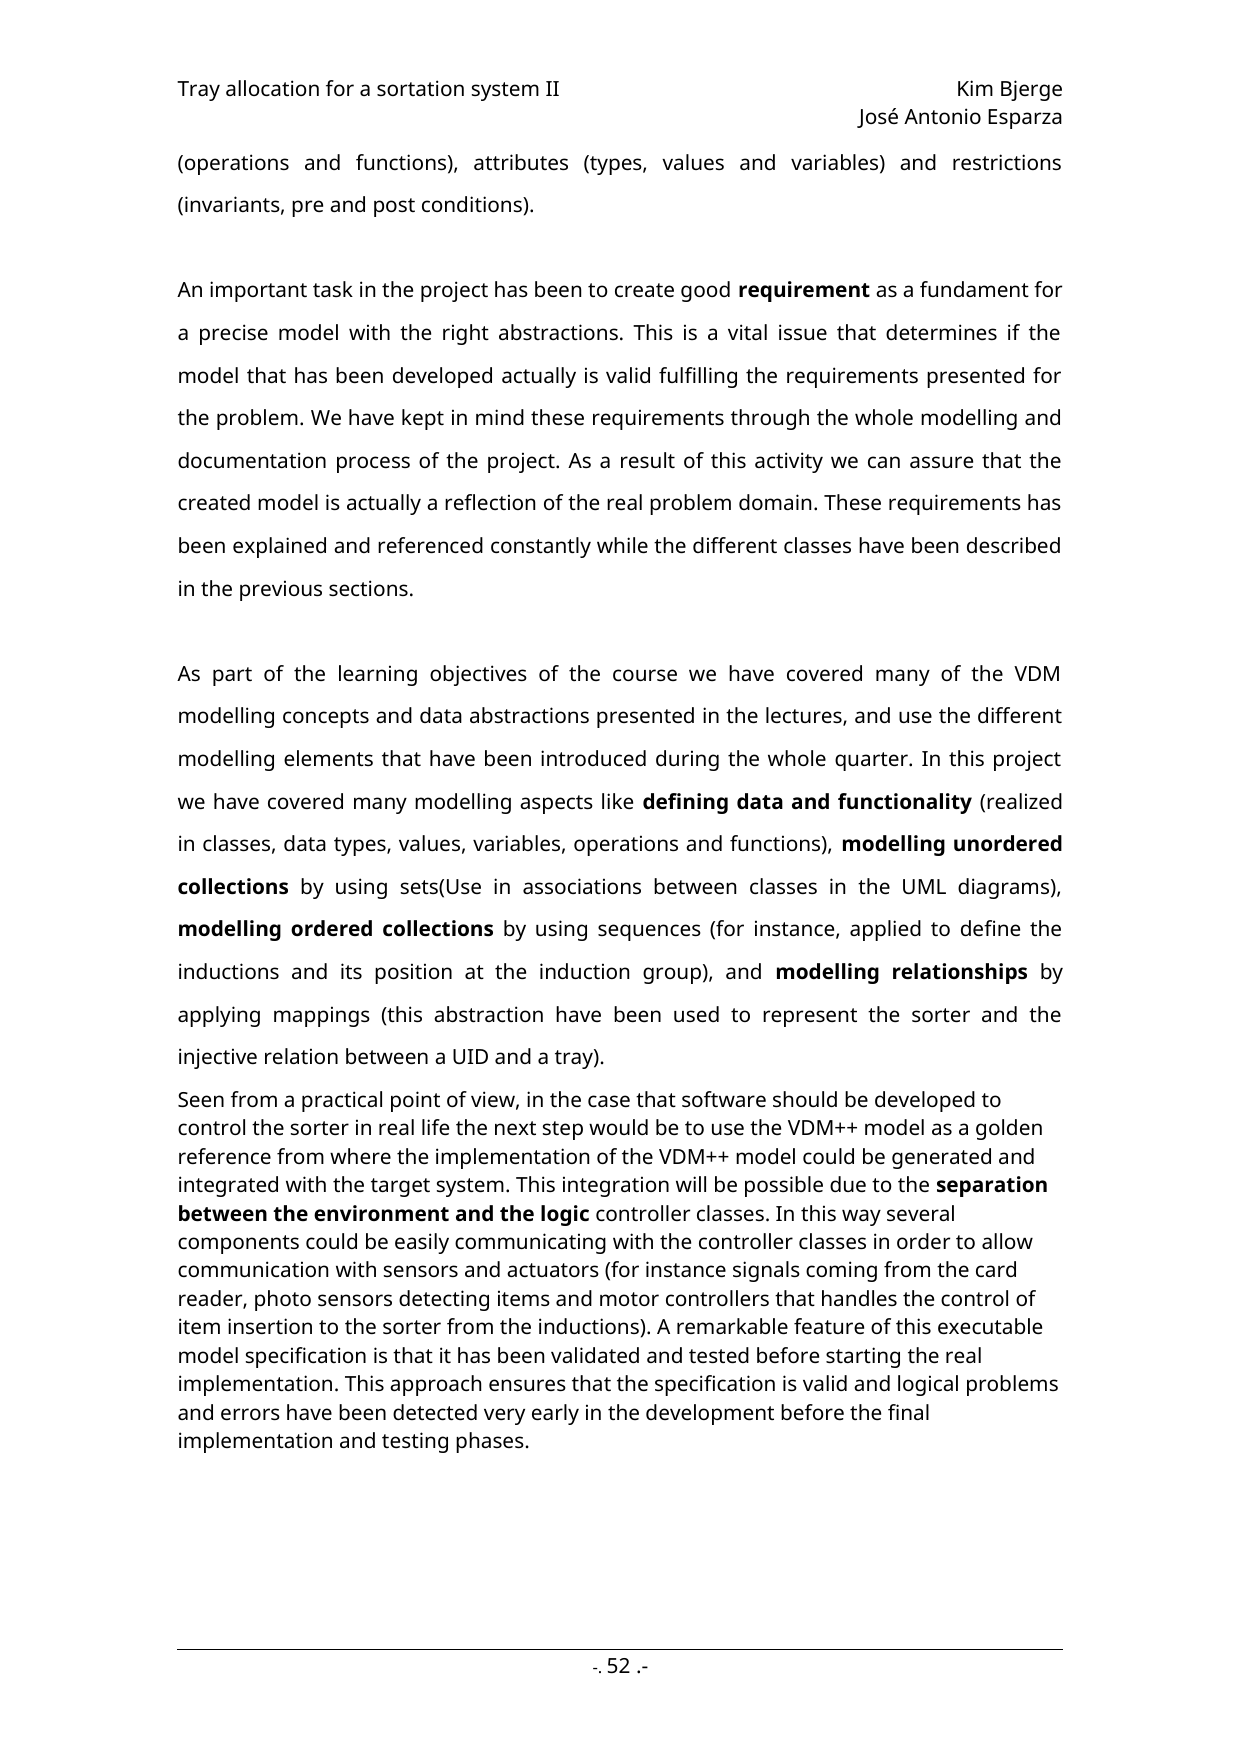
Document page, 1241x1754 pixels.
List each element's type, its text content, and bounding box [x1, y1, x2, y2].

text Seen from a practical point of view, in the case that software should be developed to control the sorter in real life the next step would be to use the VDM++ model as a golden reference from where the implementation of the VDM++ model could be generated and integrated with the target system. This integration will be possible due to the separation between the environment and the logic controller classes. In this way several components could be easily communicating with the controller classes in order to allow communication with sensors and actuators (for instance signals coming from the card reader, photo sensors detecting items and motor controllers that handles the control of item insertion to the sorter from the inductions). A remarkable feature of this executable model specification is that it has been validated and tested before starting the real implementation. This approach ensures that the specification is valid and logical problems and errors have been detected very early in the development before the final implementation and testing phases. [177, 1085, 1063, 1455]
text An important task in the project has been to create good requirement as a fundament for a precise model with the right abstractions. This is a vital issue that determines if the model that has been developed actually is valid fulfilling the requirements presented for the problem. We have kept in mind these requirements through the whole modelling and documentation process of the project. As a result of this activity we can assure that the created model is actually a reflection of the real problem domain. These requirements has been explained and referenced constantly while the different classes have been described in the previous sections. [177, 276, 1063, 602]
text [177, 148, 1063, 219]
text As part of the learning objectives of the course we have covered many of the VDM modelling concepts and data abstractions presented in the lectures, and use the different modelling elements that have been introduced during the whole quarter. In this project we have covered many modelling aspects like defining data and functionality (realized in classes, data types, values, variables, operations and functions), modelling unordered collections by using sets(Use in associations between classes in the UML diagrams), modelling ordered collections by using sequences (for instance, applied to define the inductions and its position at the induction group), and modelling relationships by applying mappings (this abstraction have been used to represent the sorter and the injective relation between a UID and a tray). [177, 659, 1063, 1071]
